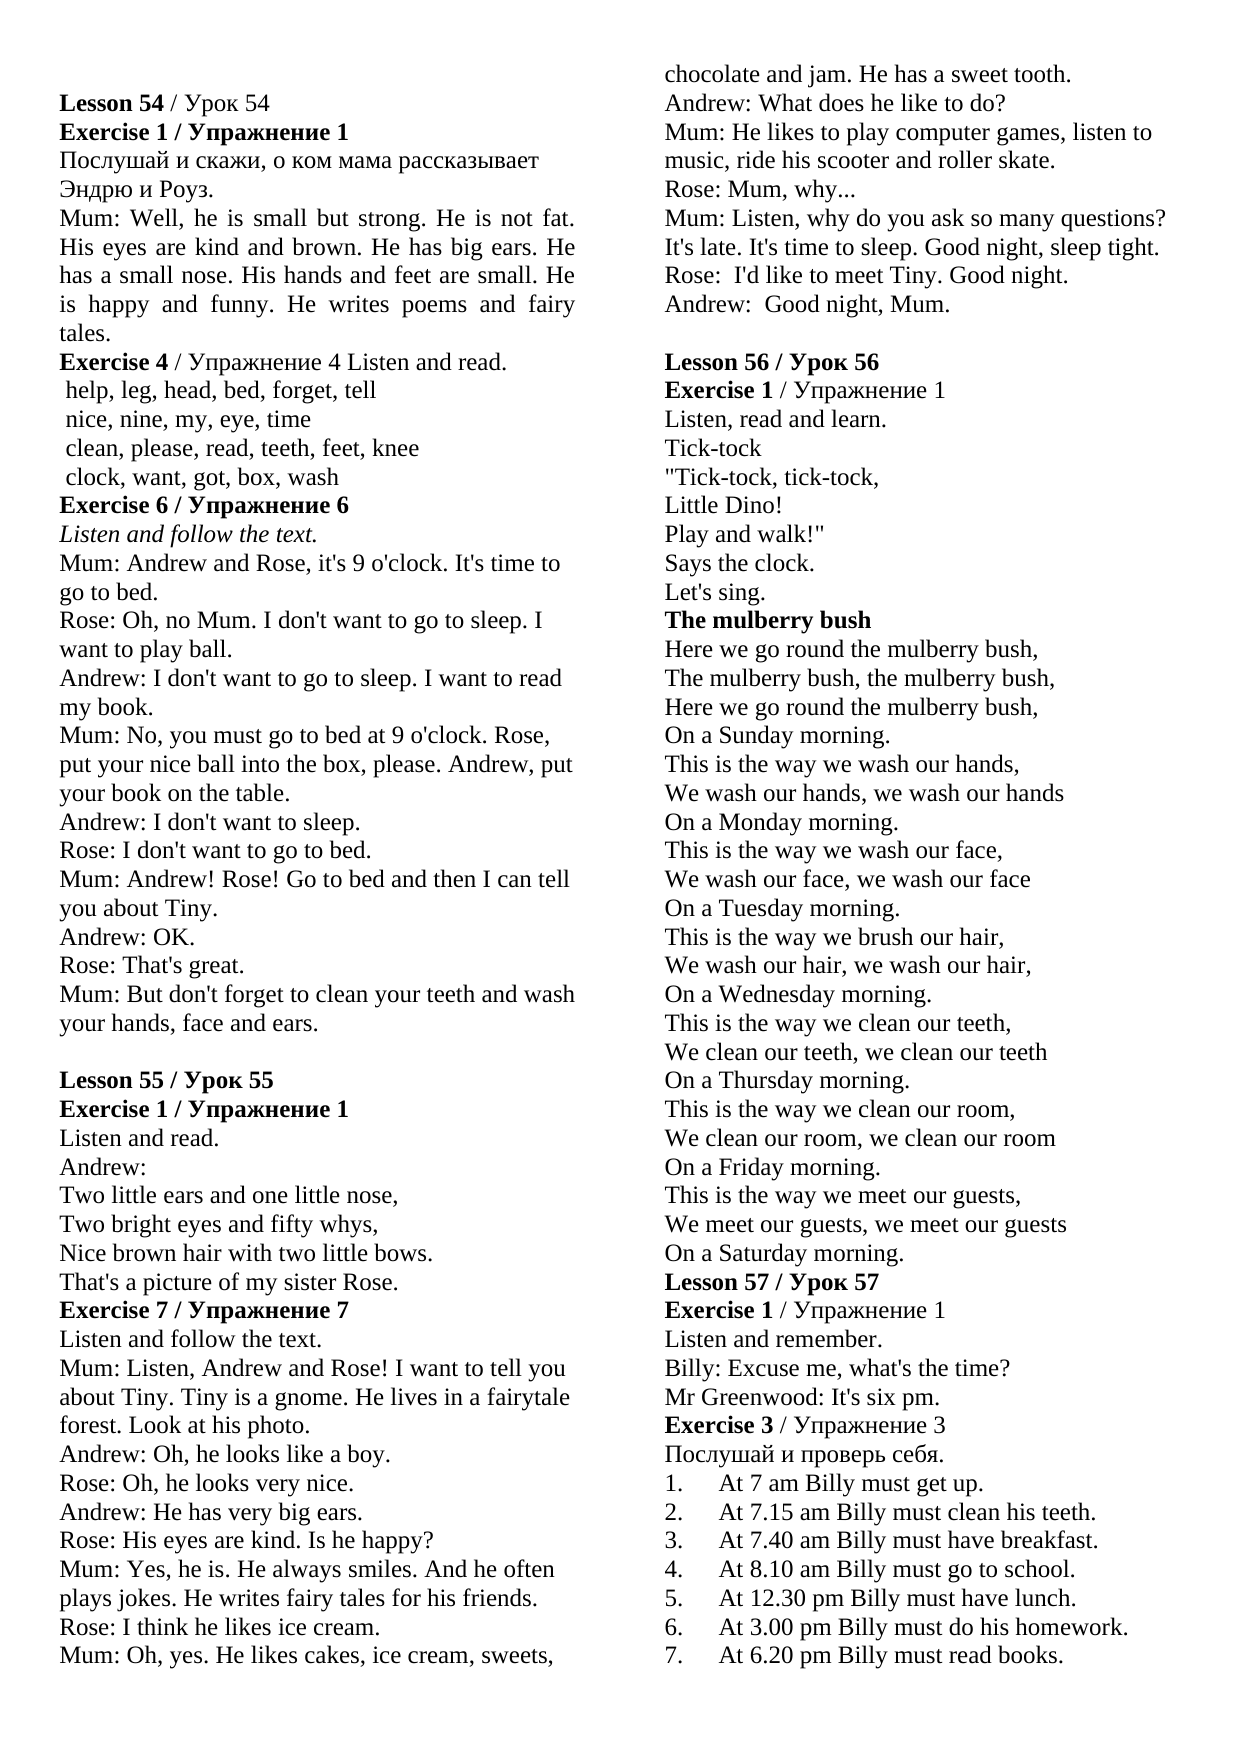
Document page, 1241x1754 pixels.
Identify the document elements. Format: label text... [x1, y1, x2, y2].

text On a Monday morning. [664, 807, 1181, 835]
text Mr Greenwood: It's six pm. [664, 1382, 1181, 1410]
text On a Friday morning. [664, 1152, 1181, 1180]
text Lesson 56 / Урок 56 [664, 347, 1181, 375]
text We clean our teeth, we clean our teeth [664, 1037, 1181, 1065]
text This is the way we clean our room, [664, 1094, 1181, 1123]
text Послушай и скажи, о ком мама рассказывает [59, 145, 576, 174]
text Rose: I think he likes ice cream. [59, 1612, 576, 1640]
text Here we go round the mulberry bush, [664, 692, 1181, 720]
text Andrew: Oh, he looks like a boy. [59, 1439, 576, 1468]
text Here we go round the mulberry bush, [664, 634, 1181, 663]
text Mum: Oh, yes. He likes cakes, ice cream, sweets, chocolate and jam. He has a sweet tooth. [664, 59, 1181, 88]
text Andrew: OK. [59, 922, 576, 950]
text Let's sing. [664, 577, 1181, 605]
text Rose: I'd like to meet Tiny. Good night. [664, 260, 1181, 289]
text Listen and remember. [664, 1324, 1181, 1353]
text Little Dino! [664, 490, 1181, 519]
text Andrew: He has very big ears. [59, 1497, 576, 1525]
text Mum: Oh, yes. He likes cakes, ice cream, sweets, chocolate and jam. He has a sweet tooth. [59, 1640, 576, 1669]
text Andrew: I don't want to go to sleep. I want to read my book. [59, 663, 576, 720]
text On a Sunday morning. [664, 720, 1181, 749]
text Andrew: [59, 1152, 576, 1180]
text Says the clock. [664, 548, 1181, 577]
text help, leg, head, bed, forget, tell [59, 375, 576, 404]
text Lesson 57 / Урок 57 [664, 1267, 1181, 1295]
text clock, want, got, box, wash [59, 462, 576, 490]
text Mum: Listen, why do you ask so many questions? It's late. It's time to sleep. Good night, sleep tight. [664, 203, 1181, 260]
list At 12.30 pm Billy must have lunch. [664, 1583, 1181, 1612]
text Lesson 55 / Урок 55 [59, 1065, 576, 1094]
text Rose: Oh, he looks very nice. [59, 1468, 576, 1497]
text Andrew: Good night, Mum. [664, 289, 1181, 318]
text Эндрю и Роуз. [59, 174, 576, 203]
text We clean our room, we clean our room [664, 1123, 1181, 1152]
list At 7.15 am Billy must clean his teeth. [664, 1497, 1181, 1525]
text On a Tuesday morning. [664, 893, 1181, 922]
text clean, please, read, teeth, feet, knee [59, 433, 576, 462]
text Exercise 6 / Упражнение 6 [59, 490, 576, 519]
text Exercise 1 / Упражнение 1 [664, 375, 1181, 404]
text Listen and follow the text. [59, 1324, 576, 1353]
text Mum: But don't forget to clean your teeth and wash your hands, face and ears. [59, 979, 576, 1037]
text Listen, read and learn. [664, 404, 1181, 433]
text Exercise 3 / Упражнение 3 [664, 1410, 1181, 1439]
text Andrew: I don't want to sleep. [59, 807, 576, 835]
list At 7 am Billy must get up. [664, 1468, 1181, 1497]
text Послушай и проверь себя. [664, 1439, 1181, 1468]
text Exercise 7 / Упражнение 7 [59, 1295, 576, 1324]
text On a Saturday morning. [664, 1238, 1181, 1267]
text Nice brown hair with two little bows. [59, 1238, 576, 1267]
text That's a picture of my sister Rose. [59, 1267, 576, 1295]
list At 7.40 am Billy must have breakfast. [664, 1525, 1181, 1554]
text Lesson 54 / Урок 54 [59, 88, 576, 117]
text Mum: Andrew! Rose! Go to bed and then I can tell you about Tiny. [59, 864, 576, 922]
text Mum: Andrew and Rose, it's 9 o'clock. It's time to go to bed. [59, 548, 576, 605]
text Exercise 1 / Упражнение 1 [59, 1094, 576, 1123]
text Mum: No, you must go to bed at 9 o'clock. Rose, put your nice ball into the box, please. Andrew, put your book on the table. [59, 720, 576, 807]
text On a Wednesday morning. [664, 979, 1181, 1008]
text This is the way we wash our face, [664, 835, 1181, 864]
text This is the way we wash our hands, [664, 749, 1181, 778]
text We wash our face, we wash our face [664, 864, 1181, 893]
text Mum: Well, he is small but strong. He is not fat. His eyes are kind and brown. He has big ears. He has a small nose. His hands and feet are small. He is happy and funny. He writes poems and fairy tales. [59, 203, 576, 347]
text Mum: He likes to play computer games, listen to music, ride his scooter and roller skate. [664, 117, 1181, 174]
text Listen and read. [59, 1123, 576, 1152]
text Rose: That's great. [59, 950, 576, 979]
text nice, nine, my, eye, time [59, 404, 576, 433]
text Exercise 4 / Упражнение 4 Listen and read. [59, 347, 576, 375]
text This is the way we meet our guests, [664, 1180, 1181, 1209]
text Andrew: What does he like to do? [664, 88, 1181, 117]
text Rose: Oh, no Mum. I don't want to go to sleep. I want to play ball. [59, 605, 576, 663]
text Mum: Listen, Andrew and Rose! I want to tell you about Tiny. Tiny is a gnome. He lives in a fairytale forest. Look at his photo. [59, 1353, 576, 1439]
list At 3.00 pm Billy must do his homework. [664, 1612, 1181, 1640]
text Rose: His eyes are kind. Is he happy? [59, 1525, 576, 1554]
text The mulberry bush, the mulberry bush, [664, 663, 1181, 692]
text Rose: Mum, why... [664, 174, 1181, 203]
list At 8.10 am Billy must go to school. [664, 1554, 1181, 1583]
text Mum: Yes, he is. He always smiles. And he often plays jokes. He writes fairy tales for his friends. [59, 1554, 576, 1612]
text Listen and follow the text. [59, 519, 576, 548]
text We wash our hands, we wash our hands [664, 778, 1181, 807]
text Play and walk!" [664, 519, 1181, 548]
text This is the way we clean our teeth, [664, 1008, 1181, 1037]
text Billy: Excuse me, what's the time? [664, 1353, 1181, 1382]
text Exercise 1 / Упражнение 1 [664, 1295, 1181, 1324]
text On a Thursday morning. [664, 1065, 1181, 1094]
text Tick-tock [664, 433, 1181, 462]
text We meet our guests, we meet our guests [664, 1209, 1181, 1238]
text Two bright eyes and fifty whys, [59, 1209, 576, 1238]
text The mulberry bush [664, 605, 1181, 634]
list At 6.20 pm Billy must read books. [664, 1640, 1181, 1669]
text "Tick-tock, tick-tock, [664, 462, 1181, 490]
text Rose: I don't want to go to bed. [59, 835, 576, 864]
text We wash our hair, we wash our hair, [664, 950, 1181, 979]
text Two little ears and one little nose, [59, 1180, 576, 1209]
text Exercise 1 / Упражнение 1 [59, 117, 576, 145]
text This is the way we brush our hair, [664, 922, 1181, 950]
